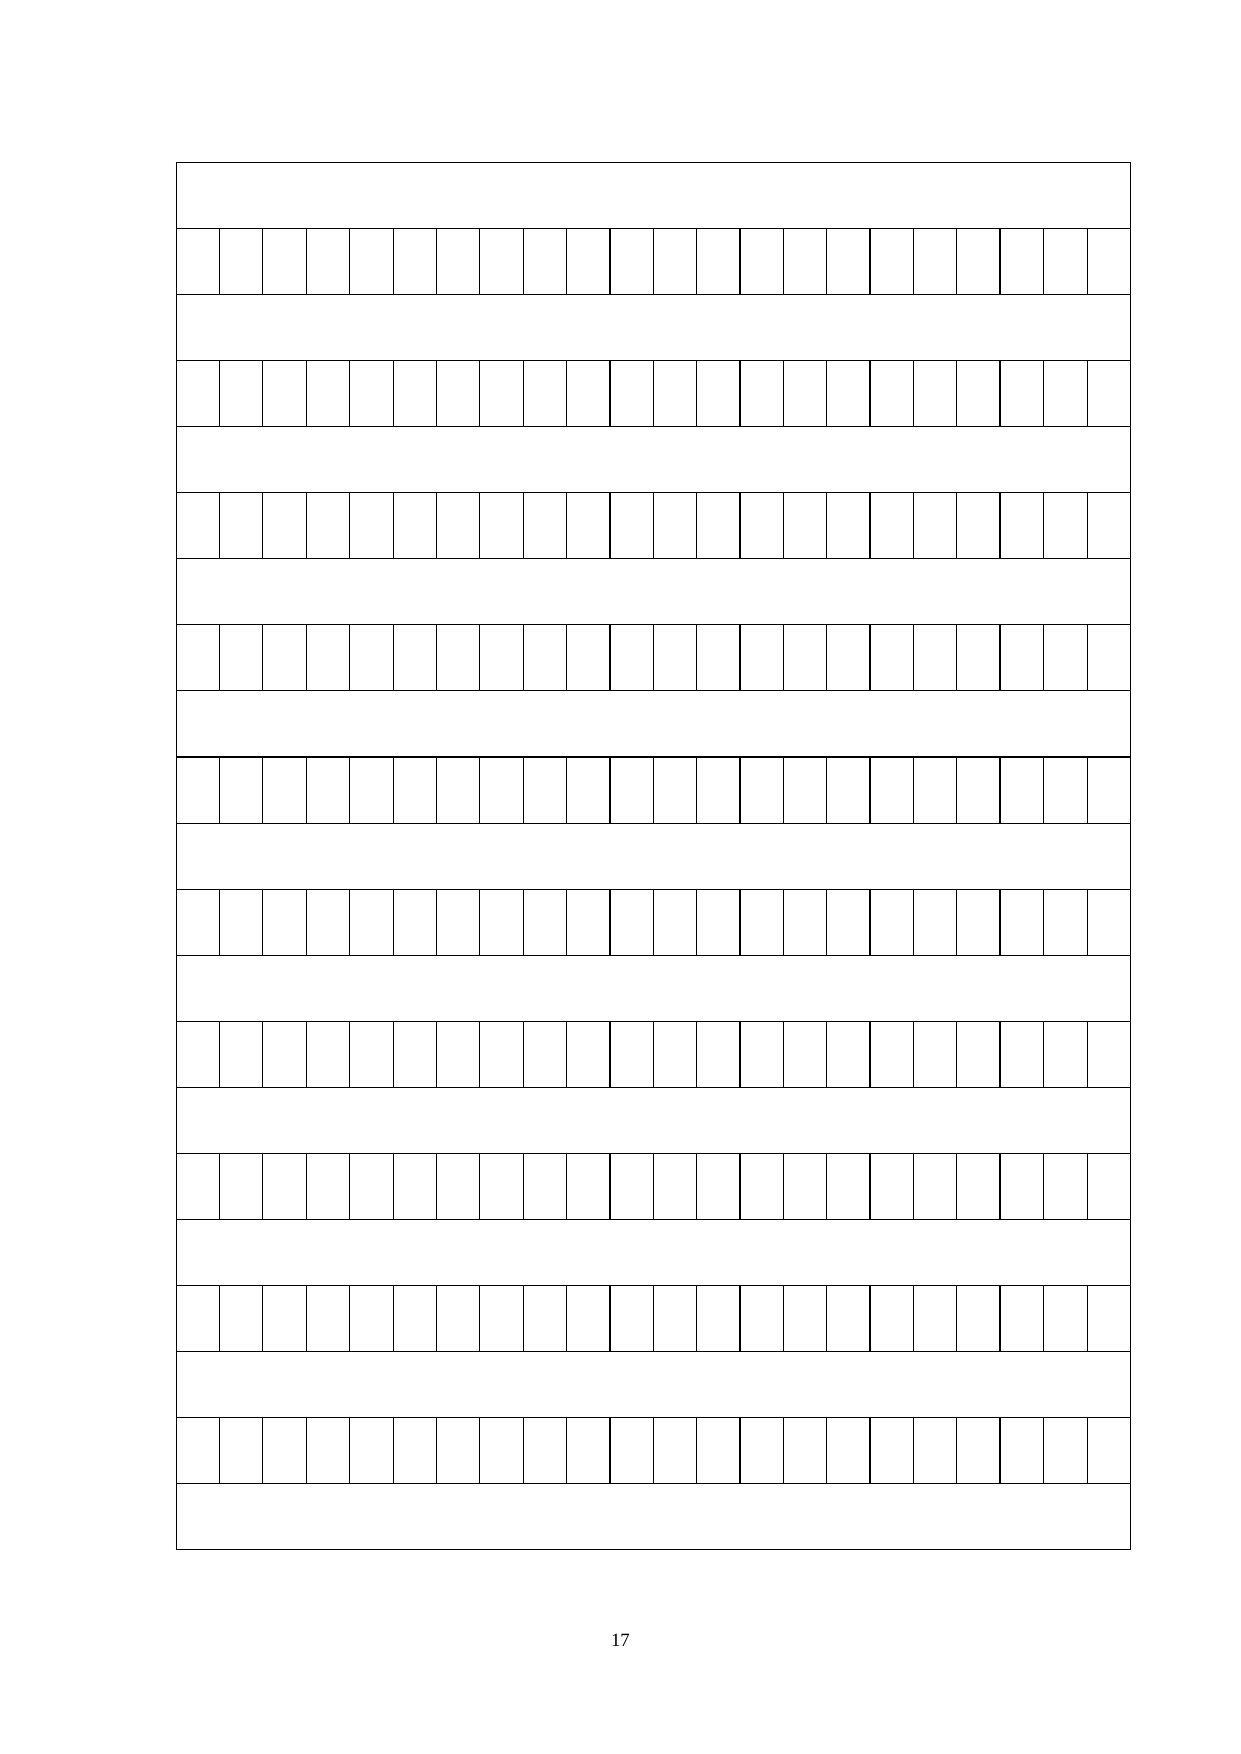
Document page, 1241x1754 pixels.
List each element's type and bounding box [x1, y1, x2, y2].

table_cell [784, 361, 826, 426]
table_cell [611, 625, 653, 690]
table_cell [1088, 361, 1130, 426]
table_cell [480, 361, 523, 426]
table_cell [567, 890, 609, 954]
table_cell [611, 493, 653, 558]
table_cell [307, 361, 349, 426]
table_cell [654, 625, 696, 690]
table_cell [220, 493, 262, 558]
table_cell [914, 1154, 956, 1219]
table_cell [871, 890, 913, 954]
table_cell [741, 1154, 783, 1219]
table_cell [567, 1022, 609, 1087]
table_cell [697, 361, 739, 426]
table_cell [350, 361, 393, 426]
table_cell [480, 229, 523, 294]
table_cell [871, 758, 913, 822]
table_cell [567, 625, 609, 690]
table_cell [827, 758, 869, 822]
table_cell [394, 890, 436, 954]
table_cell [567, 758, 609, 822]
table_cell [1044, 1154, 1087, 1219]
table_cell [611, 890, 653, 954]
table_cell [871, 1154, 913, 1219]
table_cell [263, 1022, 306, 1087]
table_cell [914, 758, 956, 822]
table_cell [611, 1154, 653, 1219]
table_cell [697, 625, 739, 690]
table_cell [1001, 361, 1043, 426]
table_cell [827, 361, 869, 426]
table_cell [263, 493, 306, 558]
table_cell [871, 1022, 913, 1087]
table_cell [394, 1022, 436, 1087]
table_cell [741, 229, 783, 294]
table_cell [1001, 493, 1043, 558]
table_cell [827, 1154, 869, 1219]
table_cell [524, 1154, 566, 1219]
table_cell [827, 1286, 869, 1351]
table_cell [350, 1418, 393, 1483]
table_cell [697, 1154, 739, 1219]
table_cell [957, 1418, 999, 1483]
table_cell [350, 1286, 393, 1351]
table_cell [437, 1154, 479, 1219]
table_cell [1088, 1022, 1130, 1087]
table_cell [784, 1286, 826, 1351]
table_cell [177, 361, 219, 426]
table_cell [350, 758, 393, 822]
table_cell [654, 361, 696, 426]
table_cell [177, 559, 1130, 624]
table_cell [827, 493, 869, 558]
table_cell [827, 1022, 869, 1087]
table_cell [611, 758, 653, 822]
table_cell [524, 493, 566, 558]
table_cell [741, 361, 783, 426]
table_cell [741, 493, 783, 558]
table_cell [611, 1022, 653, 1087]
table_cell [654, 1154, 696, 1219]
table_cell [957, 493, 999, 558]
table_cell [480, 758, 523, 822]
table_cell [350, 1154, 393, 1219]
table_cell [1088, 493, 1130, 558]
table_cell [914, 229, 956, 294]
table_cell [480, 1418, 523, 1483]
table_cell [741, 1286, 783, 1351]
table_cell [480, 1022, 523, 1087]
table_cell [697, 229, 739, 294]
table_cell [177, 1022, 219, 1087]
table_cell [480, 625, 523, 690]
table_cell [957, 758, 999, 822]
table_cell [220, 890, 262, 954]
table_cell [654, 1286, 696, 1351]
table_cell [914, 361, 956, 426]
table_cell [394, 1154, 436, 1219]
table_cell [1044, 229, 1087, 294]
table_cell [177, 1352, 1130, 1417]
table_cell [177, 295, 1130, 360]
table_cell [1088, 1154, 1130, 1219]
table_cell [784, 1154, 826, 1219]
table_cell [871, 625, 913, 690]
table_cell [177, 229, 219, 294]
table_cell [654, 758, 696, 822]
table_cell [957, 361, 999, 426]
table_cell [524, 758, 566, 822]
table_cell [177, 163, 1130, 228]
table_cell [524, 1286, 566, 1351]
table_cell [567, 361, 609, 426]
table_cell [871, 229, 913, 294]
table_cell [957, 229, 999, 294]
table_cell [914, 493, 956, 558]
table_cell [350, 890, 393, 954]
table_cell [697, 493, 739, 558]
table_cell [827, 625, 869, 690]
table_cell [177, 1286, 219, 1351]
table_cell [220, 758, 262, 822]
table_cell [697, 1286, 739, 1351]
table_cell [1044, 890, 1087, 954]
table_cell [437, 361, 479, 426]
table_cell [437, 625, 479, 690]
table_cell [1088, 625, 1130, 690]
table_cell [524, 1022, 566, 1087]
table_cell [524, 625, 566, 690]
table_cell [307, 758, 349, 822]
table_cell [177, 625, 219, 690]
table_cell [741, 1022, 783, 1087]
table_cell [741, 1418, 783, 1483]
table_cell [1001, 890, 1043, 954]
table_cell [784, 493, 826, 558]
table_cell [611, 1418, 653, 1483]
table_cell [220, 229, 262, 294]
table_cell [567, 493, 609, 558]
table_cell [177, 1220, 1130, 1285]
table_cell [957, 625, 999, 690]
table_cell [220, 1418, 262, 1483]
table_cell [957, 890, 999, 954]
table_cell [784, 758, 826, 822]
table_cell [567, 1286, 609, 1351]
table_cell [871, 361, 913, 426]
table_cell [394, 1418, 436, 1483]
table_cell [350, 493, 393, 558]
table_cell [177, 890, 219, 954]
table_cell [437, 1286, 479, 1351]
table_cell [1044, 361, 1087, 426]
table_cell [177, 1088, 1130, 1153]
table_cell [263, 890, 306, 954]
table_cell [480, 1286, 523, 1351]
table_cell [741, 758, 783, 822]
table_cell [263, 1418, 306, 1483]
table_cell [263, 758, 306, 822]
table_cell [220, 1286, 262, 1351]
table_cell [654, 1418, 696, 1483]
table_cell [784, 1022, 826, 1087]
table_cell [871, 1286, 913, 1351]
table_cell [1088, 758, 1130, 822]
table_cell [350, 1022, 393, 1087]
table_cell [654, 493, 696, 558]
table_cell [220, 1154, 262, 1219]
table_cell [437, 229, 479, 294]
table_cell [263, 229, 306, 294]
table_cell [1044, 1286, 1087, 1351]
table_cell [177, 427, 1130, 492]
table_cell [350, 229, 393, 294]
table_cell [394, 493, 436, 558]
table_cell [437, 758, 479, 822]
table_cell [263, 1286, 306, 1351]
table_cell [220, 361, 262, 426]
table_cell [177, 956, 1130, 1021]
table_cell [1088, 229, 1130, 294]
table_cell [611, 361, 653, 426]
table_cell [394, 229, 436, 294]
table_cell [437, 1418, 479, 1483]
table_cell [697, 1418, 739, 1483]
table_cell [741, 625, 783, 690]
table_cell [524, 361, 566, 426]
table_cell [567, 229, 609, 294]
table_cell [567, 1154, 609, 1219]
table_cell [307, 625, 349, 690]
table_cell [437, 1022, 479, 1087]
table_cell [827, 1418, 869, 1483]
table_cell [871, 1418, 913, 1483]
table_cell [1001, 758, 1043, 822]
table_cell [1044, 493, 1087, 558]
table_cell [611, 1286, 653, 1351]
table_cell [567, 1418, 609, 1483]
table_cell [307, 1418, 349, 1483]
table_cell [784, 890, 826, 954]
table_cell [524, 1418, 566, 1483]
table_cell [307, 229, 349, 294]
table_cell [611, 229, 653, 294]
table_cell [394, 625, 436, 690]
table_cell [177, 1418, 219, 1483]
table_cell [307, 1154, 349, 1219]
table_cell [1001, 1418, 1043, 1483]
table_cell [1088, 890, 1130, 954]
table_cell [177, 1154, 219, 1219]
table_cell [177, 824, 1130, 888]
table_cell [914, 890, 956, 954]
table_cell [1001, 625, 1043, 690]
table_cell [914, 1022, 956, 1087]
table_cell [654, 890, 696, 954]
table_cell [220, 625, 262, 690]
table_cell [871, 493, 913, 558]
table_cell [957, 1286, 999, 1351]
table_cell [654, 1022, 696, 1087]
table_cell [914, 1418, 956, 1483]
table_cell [524, 890, 566, 954]
table_cell [957, 1022, 999, 1087]
table_cell [1044, 758, 1087, 822]
table_cell [1088, 1286, 1130, 1351]
table_cell [437, 493, 479, 558]
table_cell [957, 1154, 999, 1219]
table_cell [697, 890, 739, 954]
table_cell [263, 361, 306, 426]
table_cell [177, 493, 219, 558]
table_cell [784, 1418, 826, 1483]
table_cell [1088, 1418, 1130, 1483]
table_cell [220, 1022, 262, 1087]
table_cell [524, 229, 566, 294]
table_cell [741, 890, 783, 954]
table_cell [307, 1286, 349, 1351]
table_cell [1044, 625, 1087, 690]
table_cell [697, 1022, 739, 1087]
table_cell [914, 1286, 956, 1351]
table_cell [394, 1286, 436, 1351]
table_cell [480, 1154, 523, 1219]
table_cell [827, 229, 869, 294]
table_cell [1001, 229, 1043, 294]
table_cell [1001, 1154, 1043, 1219]
table_cell [263, 1154, 306, 1219]
table_cell [394, 361, 436, 426]
table_cell [1001, 1286, 1043, 1351]
table_cell [784, 625, 826, 690]
table_cell [263, 625, 306, 690]
table_cell [654, 229, 696, 294]
table_cell [177, 691, 1130, 756]
table_cell [827, 890, 869, 954]
table_cell [437, 890, 479, 954]
table_cell [177, 1484, 1130, 1549]
table_cell [914, 625, 956, 690]
table_cell [350, 625, 393, 690]
table_cell [177, 758, 219, 822]
table_cell [697, 758, 739, 822]
table_cell [480, 493, 523, 558]
table_cell [394, 758, 436, 822]
table_cell [784, 229, 826, 294]
table_cell [480, 890, 523, 954]
table_cell [307, 890, 349, 954]
table_cell [307, 493, 349, 558]
table_cell [1001, 1022, 1043, 1087]
table_cell [307, 1022, 349, 1087]
table_cell [1044, 1022, 1087, 1087]
table_cell [1044, 1418, 1087, 1483]
